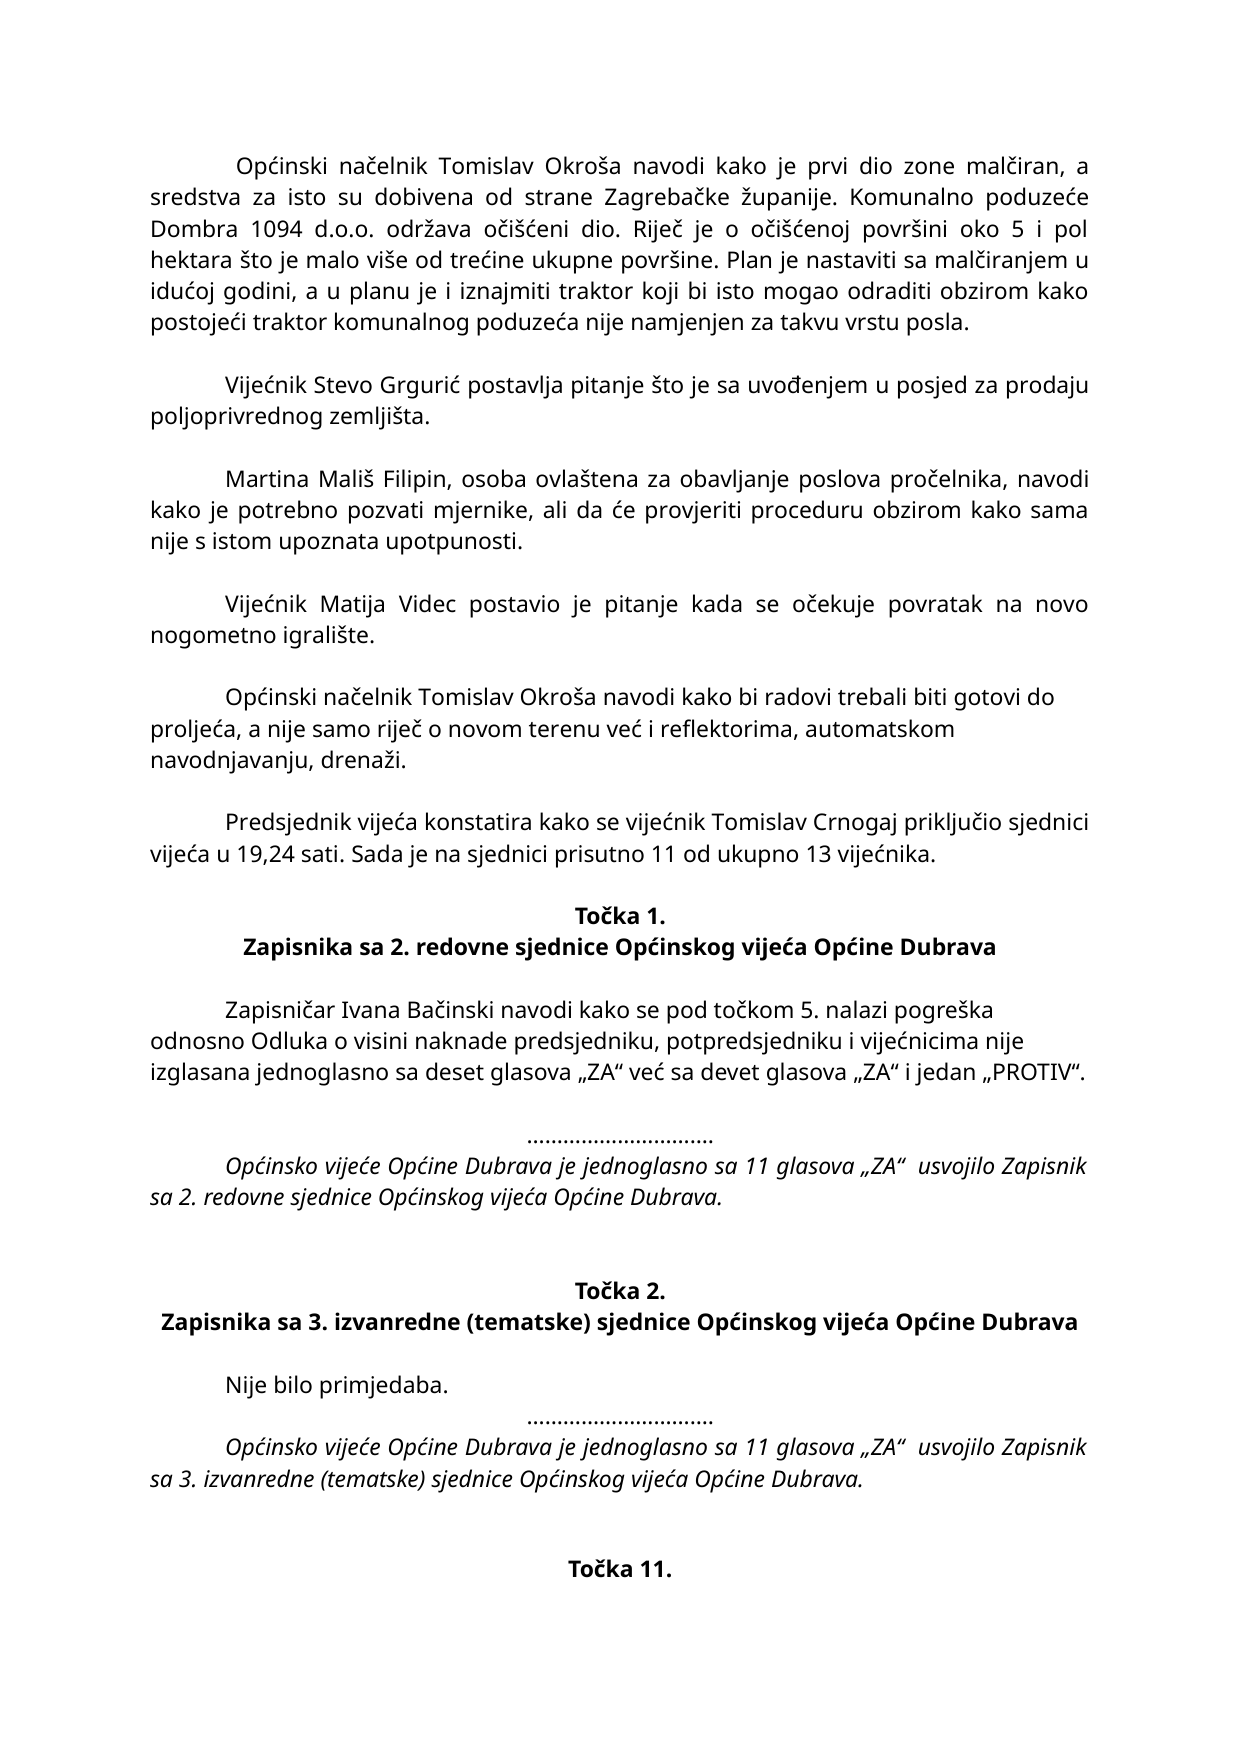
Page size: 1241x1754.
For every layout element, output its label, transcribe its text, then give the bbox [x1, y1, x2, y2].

text Vijećnik Matija Videc postavio je pitanje kada se očekuje povratak na novo nogometno igralište. [150, 587, 1090, 650]
list Točka 1. [150, 900, 1090, 931]
text Martina Mališ Filipin, osoba ovlaštena za obavljanje poslova pročelnika, navodi kako je potrebno pozvati mjernike, ali da će provjeriti proceduru obzirom kako sama nije s istom upoznata upotpunosti. [150, 462, 1090, 556]
list Zapisnika sa 3. izvanredne (tematske) sjednice Općinskog vijeća Općine Dubrava [150, 1306, 1090, 1337]
text …………………………. [150, 1119, 1090, 1150]
list Zapisničar Ivana Bačinski navodi kako se pod točkom 5. nalazi pogreška odnosno Odluka o visini naknade predsjedniku, potpredsjedniku i vijećnicima nije izglasana jednoglasno sa deset glasova „ZA“ već sa devet glasova „ZA“ i jedan „PROTIV“. [150, 994, 1090, 1087]
text Općinski načelnik Tomislav Okroša navodi kako bi radovi trebali biti gotovi do proljeća, a nije samo riječ o novom terenu već i reflektorima, automatskom navodnjavanju, drenaži. [150, 681, 1090, 775]
text …………………………. [150, 1400, 1090, 1431]
text Vijećnik Stevo Grgurić postavlja pitanje što je sa uvođenjem u posjed za prodaju poljoprivrednog zemljišta. [150, 369, 1090, 431]
text Općinski načelnik Tomislav Okroša navodi kako je prvi dio zone malčiran, a sredstva za isto su dobivena od strane Zagrebačke županije. Komunalno poduzeće Dombra 1094 d.o.o. održava očišćeni dio. Riječ je o očišćenoj površini oko 5 i pol hektara što je malo više od trećine ukupne površine. Plan je nastaviti sa malčiranjem u idućoj godini, a u planu je i iznajmiti traktor koji bi isto mogao odraditi obzirom kako postojeći traktor komunalnog poduzeća nije namjenjen za takvu vrstu posla. [150, 150, 1090, 337]
list Nije bilo primjedaba. [150, 1369, 1090, 1400]
list Općinsko vijeće Općine Dubrava je jednoglasno sa 11 glasova „ZA“ usvojilo Zapisnik sa 3. izvanredne (tematske) sjednice Općinskog vijeća Općine Dubrava. [150, 1431, 1090, 1494]
list Zapisnika sa 2. redovne sjednice Općinskog vijeća Općine Dubrava [150, 931, 1090, 962]
list Točka 11. [150, 1553, 1090, 1584]
list Općinsko vijeće Općine Dubrava je jednoglasno sa 11 glasova „ZA“ usvojilo Zapisnik sa 2. redovne sjednice Općinskog vijeća Općine Dubrava. [150, 1150, 1090, 1212]
text Predsjednik vijeća konstatira kako se vijećnik Tomislav Crnogaj priključio sjednici vijeća u 19,24 sati. Sada je na sjednici prisutno 11 od ukupno 13 vijećnika. [150, 806, 1090, 869]
list Točka 2. [150, 1275, 1090, 1306]
